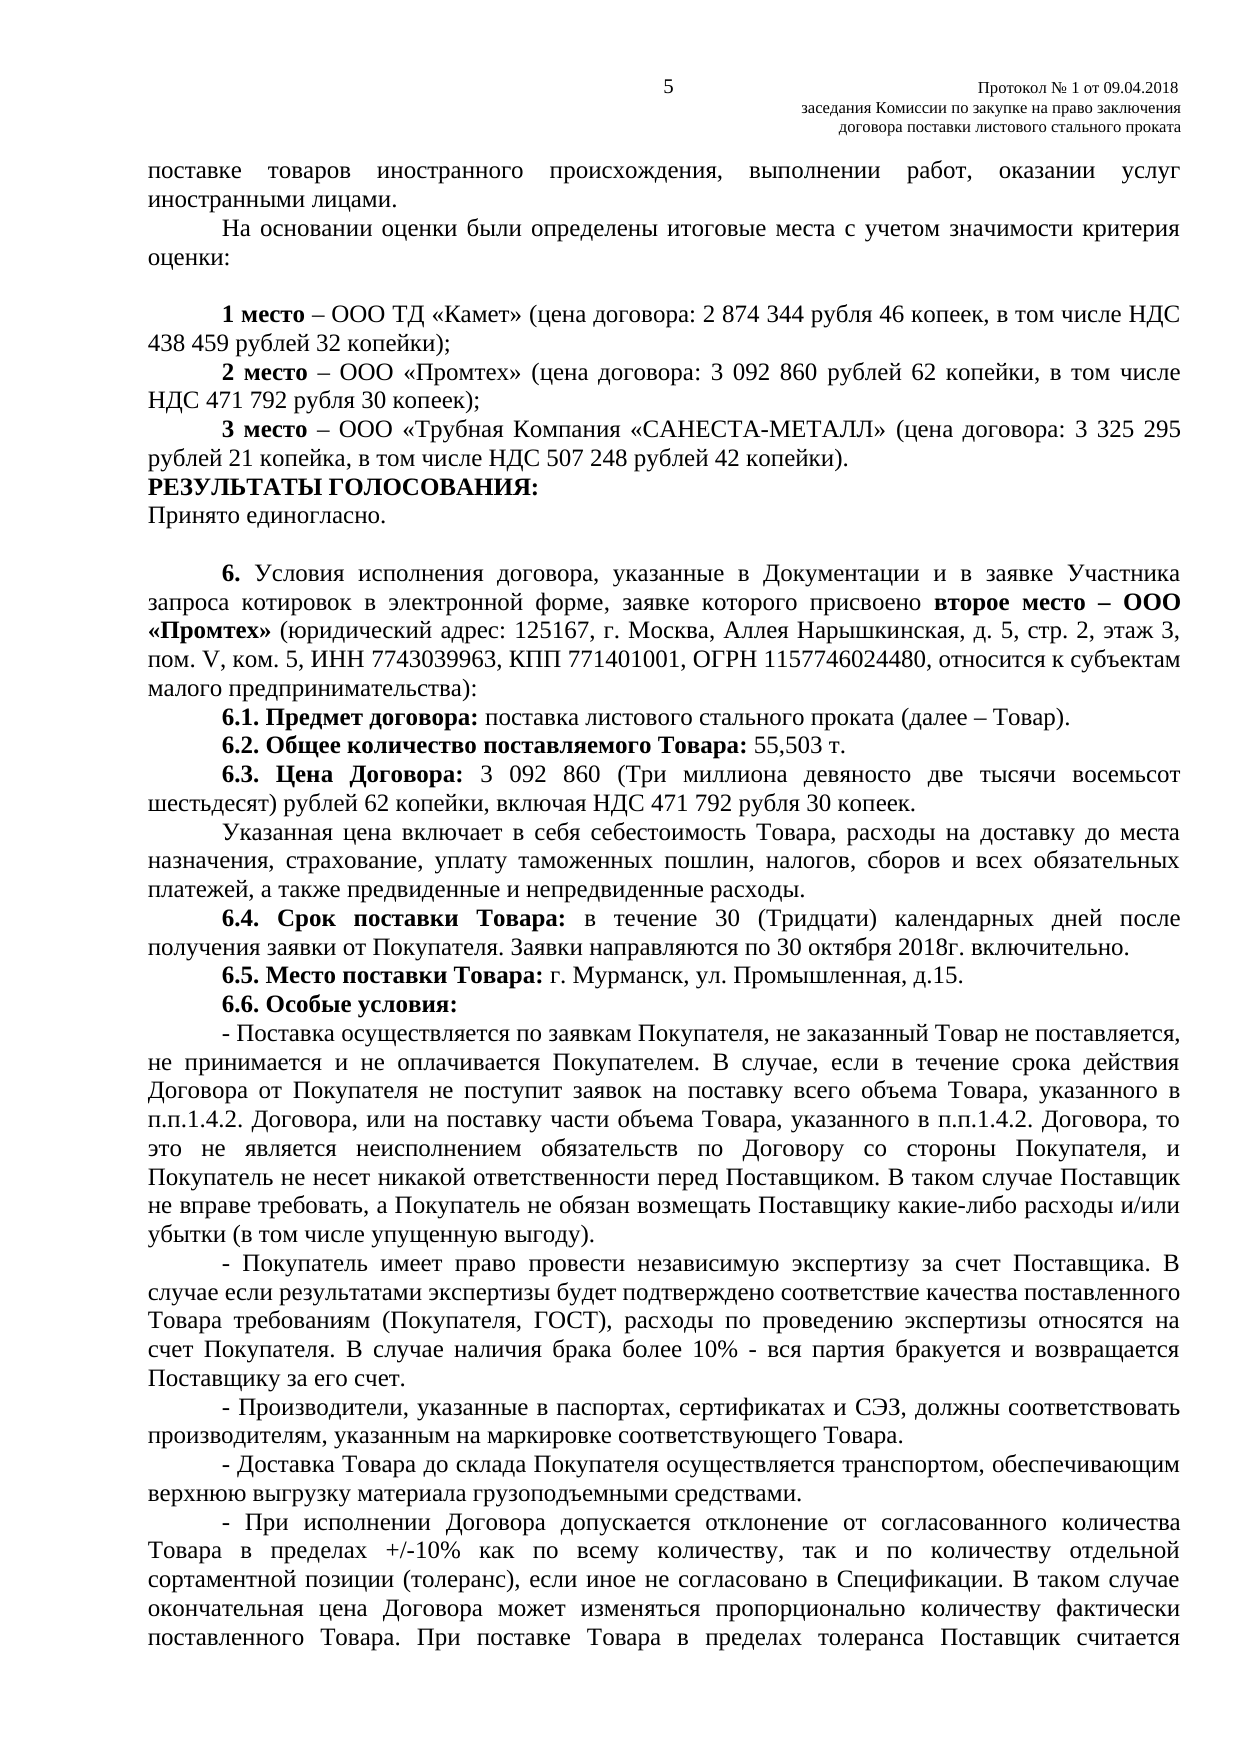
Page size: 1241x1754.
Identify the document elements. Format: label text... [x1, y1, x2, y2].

text 6. Условия исполнения договора, указанные в Документации и в заявке Участника запроса котировок в электронной форме, заявке которого присвоено второе место – ООО «Промтех» (юридический адрес: 125167, г. Москва, Аллея Нарышкинская, д. 5, стр. 2, этаж 3, пом. V, ком. 5, ИНН 7743039963, КПП 771401001, ОГРН 1157746024480, относится к субъектам малого предпринимательства): [148, 558, 1181, 702]
text - Покупатель имеет право провести независимую экспертизу за счет Поставщика. В случае если результатами экспертизы будет подтверждено соответствие качества поставленного Товара требованиям (Покупателя, ГОСТ), расходы по проведению экспертизы относятся на счет Покупателя. В случае наличия брака более 10% - вся партия бракуется и возвращается Поставщику за его счет. [148, 1248, 1181, 1392]
text - Производители, указанные в паспортах, сертификатах и СЭЗ, должны соответствовать производителям, указанным на маркировке соответствующего Товара. [148, 1392, 1181, 1449]
text Указанная цена включает в себя себестоимость Товара, расходы на доставку до места назначения, страхование, уплату таможенных пошлин, налогов, сборов и всех обязательных платежей, а также предвиденные и непредвиденные расходы. [148, 817, 1181, 903]
text 2 место – ООО «Промтех» (цена договора: 3 092 860 рублей 62 копейки, в том числе НДС 471 792 рубля 30 копеек); [148, 357, 1181, 414]
text - Доставка Товара до склада Покупателя осуществляется транспортом, обеспечивающим верхнюю выгрузку материала грузоподъемными средствами. [148, 1449, 1181, 1507]
text 6.4. Срок поставки Товара: в течение 30 (Тридцати) календарных дней после получения заявки от Покупателя. Заявки направляются по 30 октября 2018г. включительно. [148, 903, 1181, 960]
text Принято единогласно. [148, 500, 1181, 529]
text 6.2. Общее количество поставляемого Товара: 55,503 т. [148, 730, 1181, 759]
text На основании оценки были определены итоговые места с учетом значимости критерия оценки: [148, 213, 1181, 270]
text 3 место – ООО «Трубная Компания «САНЕСТА-МЕТАЛЛ» (цена договора: 3 325 295 рублей 21 копейка, в том числе НДС 507 248 рублей 42 копейки). [148, 414, 1181, 472]
text 6.3. Цена Договора: 3 092 860 (Три миллиона девяносто две тысячи восемьсот шестьдесят) рублей 62 копейки, включая НДС 471 792 рубля 30 копеек. [148, 759, 1181, 817]
text - Поставка осуществляется по заявкам Покупателя, не заказанный Товар не поставляется, не принимается и не оплачивается Покупателем. В случае, если в течение срока действия Договора от Покупателя не поступит заявок на поставку всего объема Товара, указанного в п.п.1.4.2. Договора, или на поставку части объема Товара, указанного в п.п.1.4.2. Договора, то это не является неисполнением обязательств по Договору со стороны Покупателя, и Покупатель не несет никакой ответственности перед Поставщиком. В таком случае Поставщик не вправе требовать, а Покупатель не обязан возмещать Поставщику какие-либо расходы и/или убытки (в том числе упущенную выгоду). [148, 1018, 1181, 1248]
text 1 место – ООО ТД «Камет» (цена договора: 2 874 344 рубля 46 копеек, в том числе НДС 438 459 рублей 32 копейки); [148, 299, 1181, 357]
text 6.5. Место поставки Товара: г. Мурманск, ул. Промышленная, д.15. [148, 960, 1181, 989]
text РЕЗУЛЬТАТЫ ГОЛОСОВАНИЯ: [148, 472, 1181, 500]
text 6.6. Особые условия: [148, 989, 1181, 1018]
text 6.1. Предмет договора: поставка листового стального проката (далее – Товар). [148, 702, 1181, 730]
